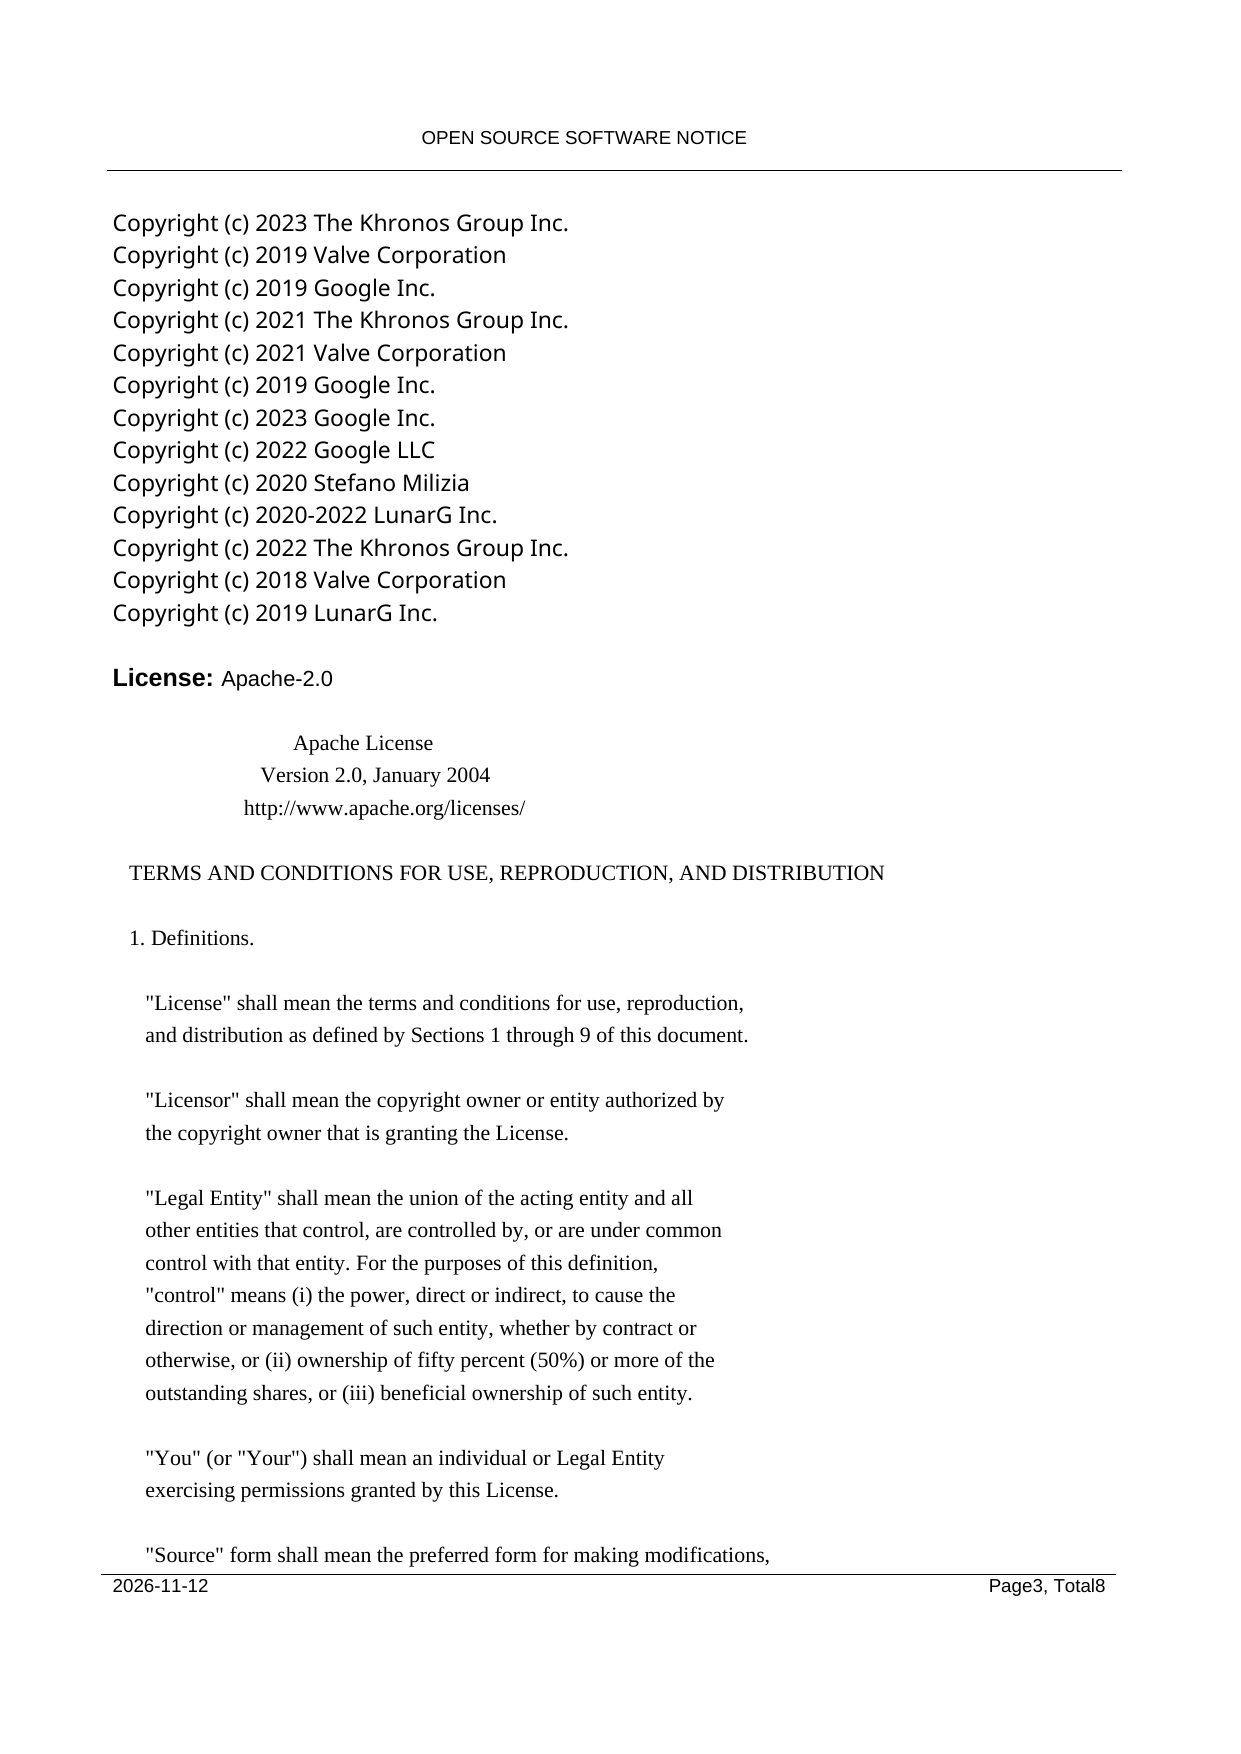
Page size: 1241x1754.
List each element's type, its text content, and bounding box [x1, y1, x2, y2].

text License: Apache-2.0 [112, 661, 1128, 694]
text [112, 206, 1128, 661]
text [112, 694, 1128, 1571]
